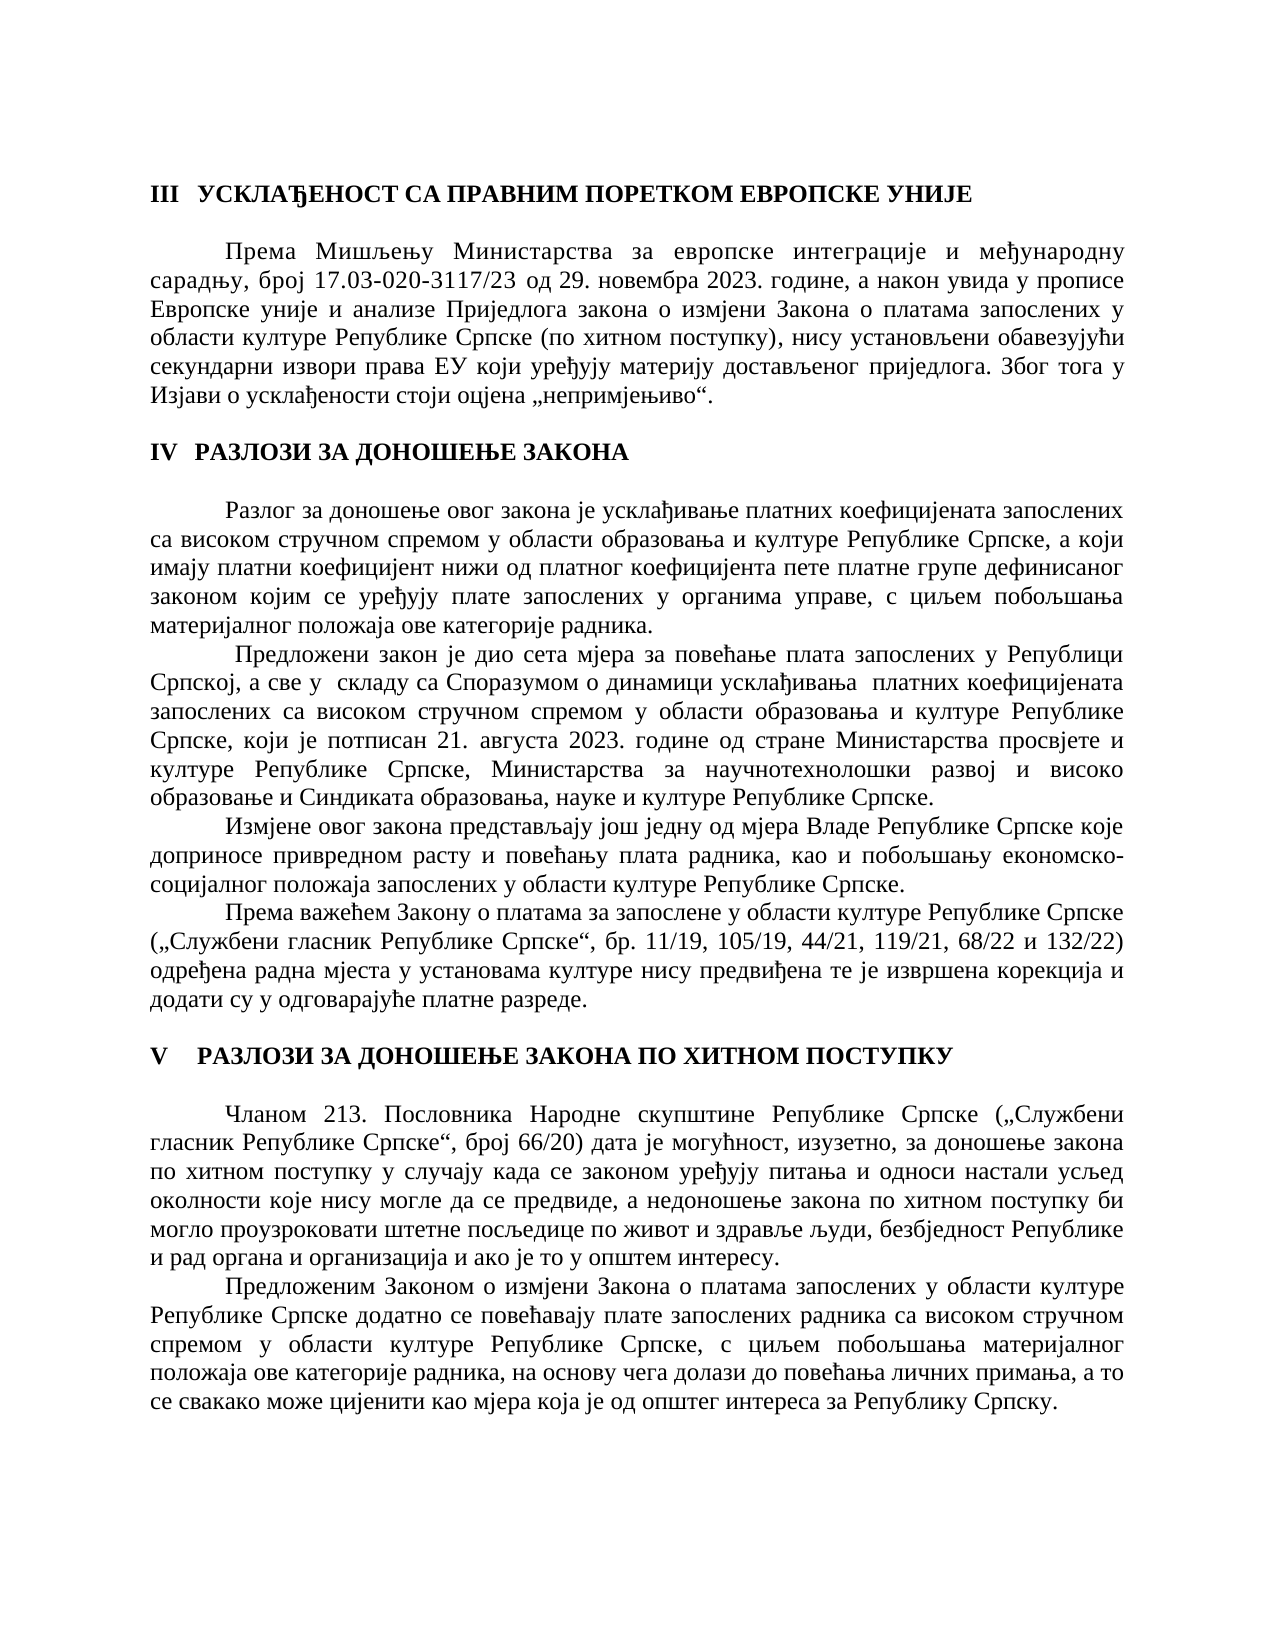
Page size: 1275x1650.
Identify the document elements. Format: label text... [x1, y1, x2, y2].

text Чланом 213. Пословника Народне скупштине Републике Српске („Службени гласник Републике Српске“, број 66/20) дата је могућност, изузетно, за доношење закона по хитном поступку у случају када се законом уређују питања и односи настали усљед околности које нису могле да се предвиде, а недоношење закона по хитном поступку би могло проузроковати штетне посљедице по живот и здравље људи, безбједност Републике и рад органа и организација и ако је то у општем интересу. [150, 1099, 1125, 1271]
text Предложеним Законом о измјени Закона о платама запослених у области културе Републике Српске додатно се повећавају плате запослених радника са високом стручном спремом у области културе Републике Српске, с циљем побољшања материјалног положаја ове категорије радника, на основу чега долази до повећања личних примања, а то се свакако може цијенити као мјера која је од општег интереса за Републику Српску. [150, 1271, 1125, 1415]
text Предложени закон је дио сета мјера за повећање плата запослених у Републици Српској, а све у складу са Споразумом о динамици усклађивања платних коефицијената запослених са високом стручном спремом у области образовања и културе Републике Српске, који је потписан 21. августа 2023. године од стране Министарства просвјете и културе Републике Српске, Министарства за научнотехнолошки развој и високо образовање и Синдиката образовања, науке и културе Републике Српске. [150, 639, 1125, 811]
text Према Мишљењу Министарства за европске интеграције и међународну сарадњу, број 17.03-020-3117/23 од 29. новембра 2023. године, а након увида у прописе Европске уније и анализе Приједлога закона о измјени Закона о платама запослених у области културе Републике Српске (по хитном поступку), нису установљени обавезујући секундарни извори права ЕУ који уређују материју достављеног приједлога. Због тога у Изјави о усклађености стоји оцјена „непримјењиво“. [150, 236, 1125, 409]
text III УСКЛАЂЕНОСТ СА ПРАВНИМ ПОРЕТКОМ ЕВРОПСКЕ УНИЈЕ [150, 179, 1125, 207]
text Измјене овог закона представљају још једну од мјера Владе Републике Српске које доприносе привредном расту и повећању плата радника, као и побољшању економско-социјалног положаја запослених у области културе Републике Српске. [150, 811, 1125, 897]
text Према важећем Закону о платама за запослене у области културе Републике Српске („Службени гласник Републике Српске“, бр. 11/19, 105/19, 44/21, 119/21, 68/22 и 132/22) одређена радна мјеста у установама културе нису предвиђена те је извршена корекција и додати су у одговарајуће платне разреде. [150, 897, 1125, 1012]
text IV РАЗЛОЗИ ЗА ДОНОШЕЊЕ ЗАКОНА [150, 437, 1125, 466]
text V РАЗЛОЗИ ЗА ДОНОШЕЊЕ ЗАКОНА ПО ХИТНОМ ПОСТУПКУ [150, 1041, 1125, 1070]
text Разлог за доношење овог закона је усклађивање платних коефицијената запослених са високом стручном спремом у области образовања и културе Републике Српске, а који имају платни коефицијент нижи од платног коефицијента пете платне групе дефинисаног законом којим се уређују плате запослених у органима управе, с циљем побољшања материјалног положаја ове категорије радника. [150, 495, 1125, 639]
